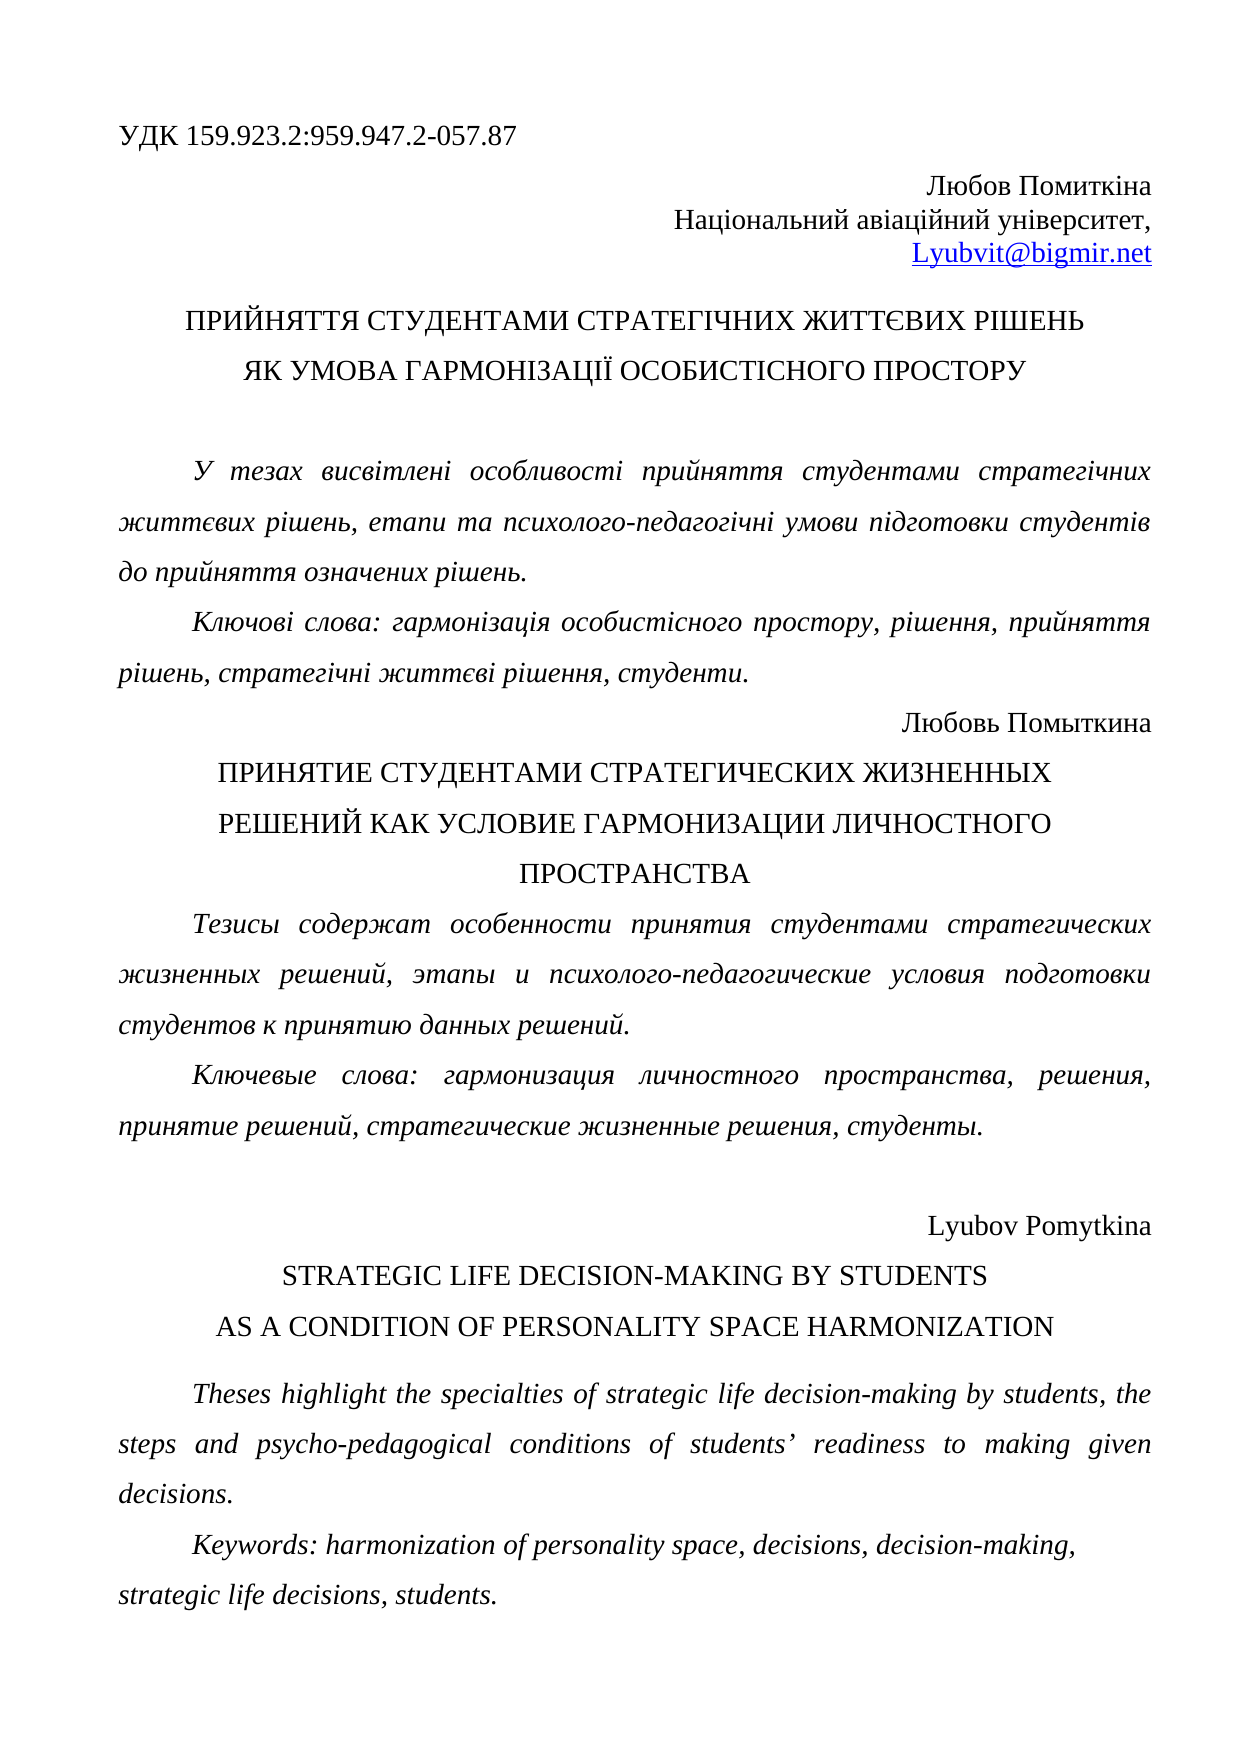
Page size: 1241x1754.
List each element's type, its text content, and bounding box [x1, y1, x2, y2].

text Lyubvit@bigmir.net [118, 236, 1152, 269]
text УДК 159.923.2:959.947.2-057.87 [118, 118, 1152, 152]
text Lyubov Pomytkina [118, 1208, 1152, 1242]
text Любов Помиткіна [118, 168, 1152, 202]
text Theses highlight the specialties of strategic life decision-making by students, the steps and psycho-pedagogical conditions of students’ readiness to making given decisions. [118, 1376, 1152, 1510]
text ПРИНЯТИЕ СТУДЕНТАМИ СТРАТЕГИЧЕСКИХ ЖИЗНЕННЫХ [118, 755, 1152, 789]
text ПРОСТРАНСТВА [118, 856, 1152, 889]
text ПРИЙНЯТТЯ СТУДЕНТАМИ СТРАТЕГІЧНИХ ЖИТТЄВИХ РІШЕНЬ [118, 303, 1152, 336]
text Тезисы содержат особенности принятия студентами стратегических жизненных решений, этапы и психолого-педагогические условия подготовки студентов к принятию данных решений. [118, 906, 1152, 1041]
text AS A CONDITION OF PERSONALITY SPACE HARMONIZATION [118, 1309, 1152, 1342]
text У тезах висвітлені особливості прийняття студентами стратегічних життєвих рішень, етапи та психолого-педагогічні умови підготовки студентів до прийняття означених рішень. [118, 453, 1152, 588]
text Національний авіаційний університет, [118, 202, 1152, 236]
text ЯК УМОВА ГАРМОНІЗАЦІЇ ОСОБИСТІСНОГО ПРОСТОРУ [118, 353, 1152, 386]
text Ключевые слова: гармонизация личностного пространства, решения, принятие решений, стратегические жизненные решения, студенты. [118, 1057, 1152, 1141]
text Любовь Помыткина [118, 705, 1152, 739]
text Ключові слова: гармонізація особистісного простору, рішення, прийняття рішень, стратегічні життєві рішення, студенти. [118, 604, 1152, 688]
text Keywords: harmonization of personality space, decisions, decision-making, strategic life decisions, students. [118, 1527, 1152, 1611]
text STRATEGIC LIFE DECISION-MAKING BY STUDENTS [118, 1258, 1152, 1292]
text РЕШЕНИЙ КАК УСЛОВИЕ ГАРМОНИЗАЦИИ ЛИЧНОСТНОГО [118, 806, 1152, 839]
